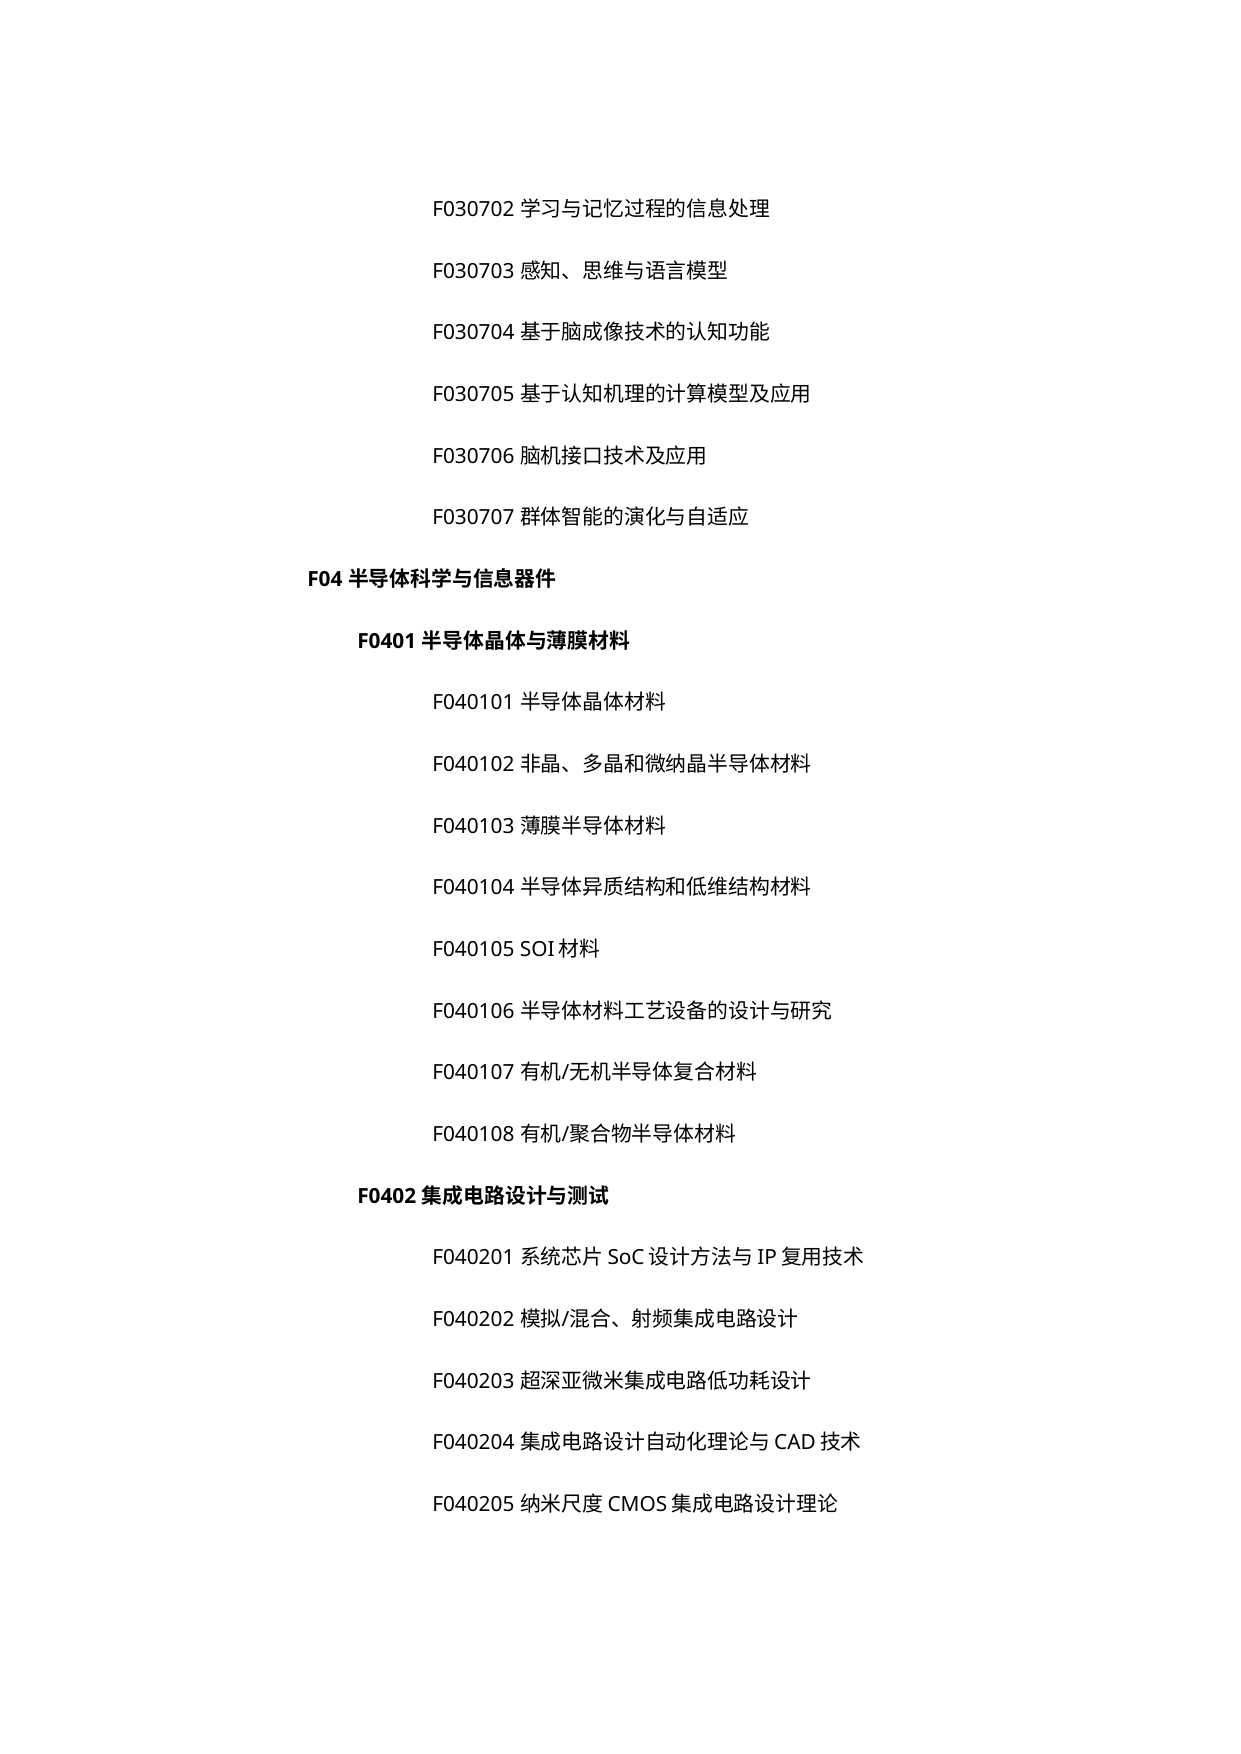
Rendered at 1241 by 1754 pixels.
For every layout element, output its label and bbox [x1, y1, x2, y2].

table_header [282, 162, 969, 1548]
